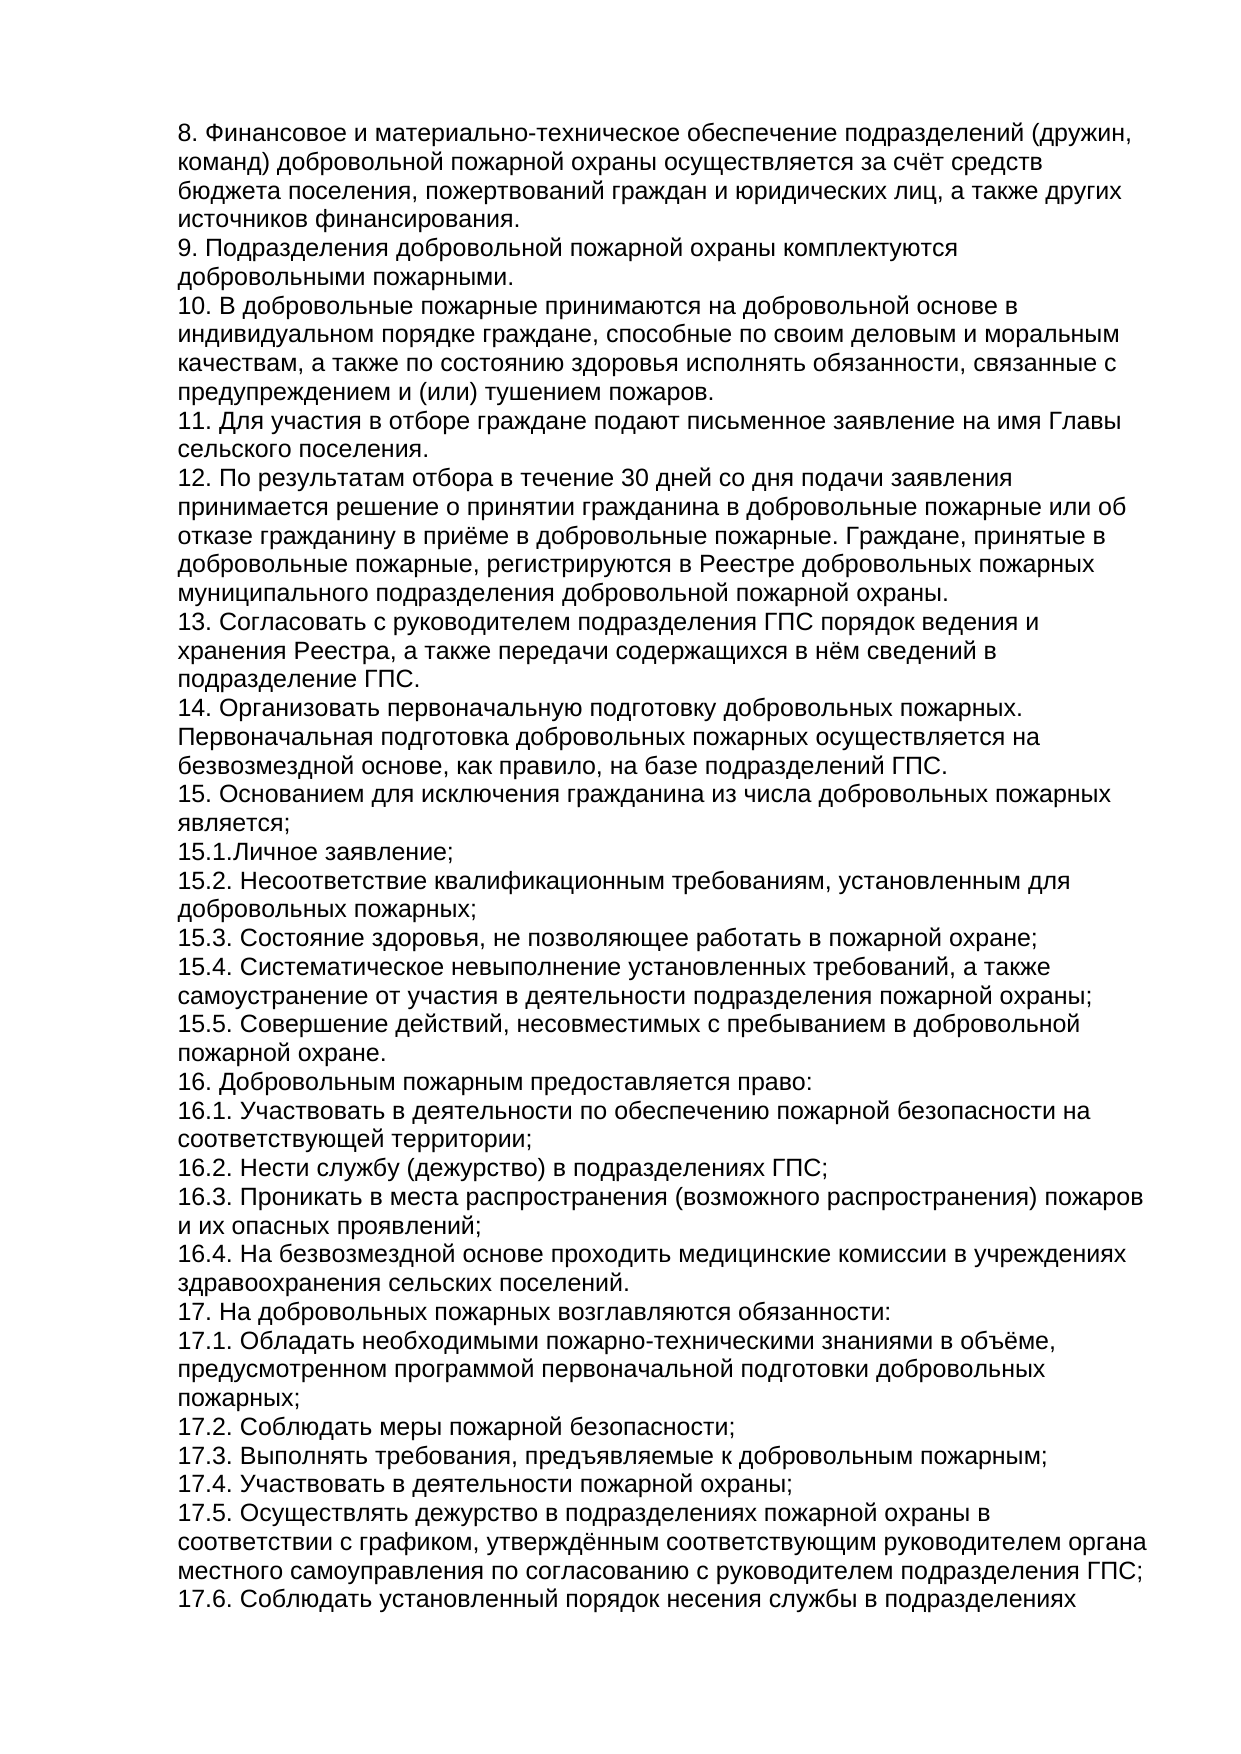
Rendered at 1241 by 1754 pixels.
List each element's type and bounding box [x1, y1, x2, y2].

text [177, 118, 1152, 1613]
